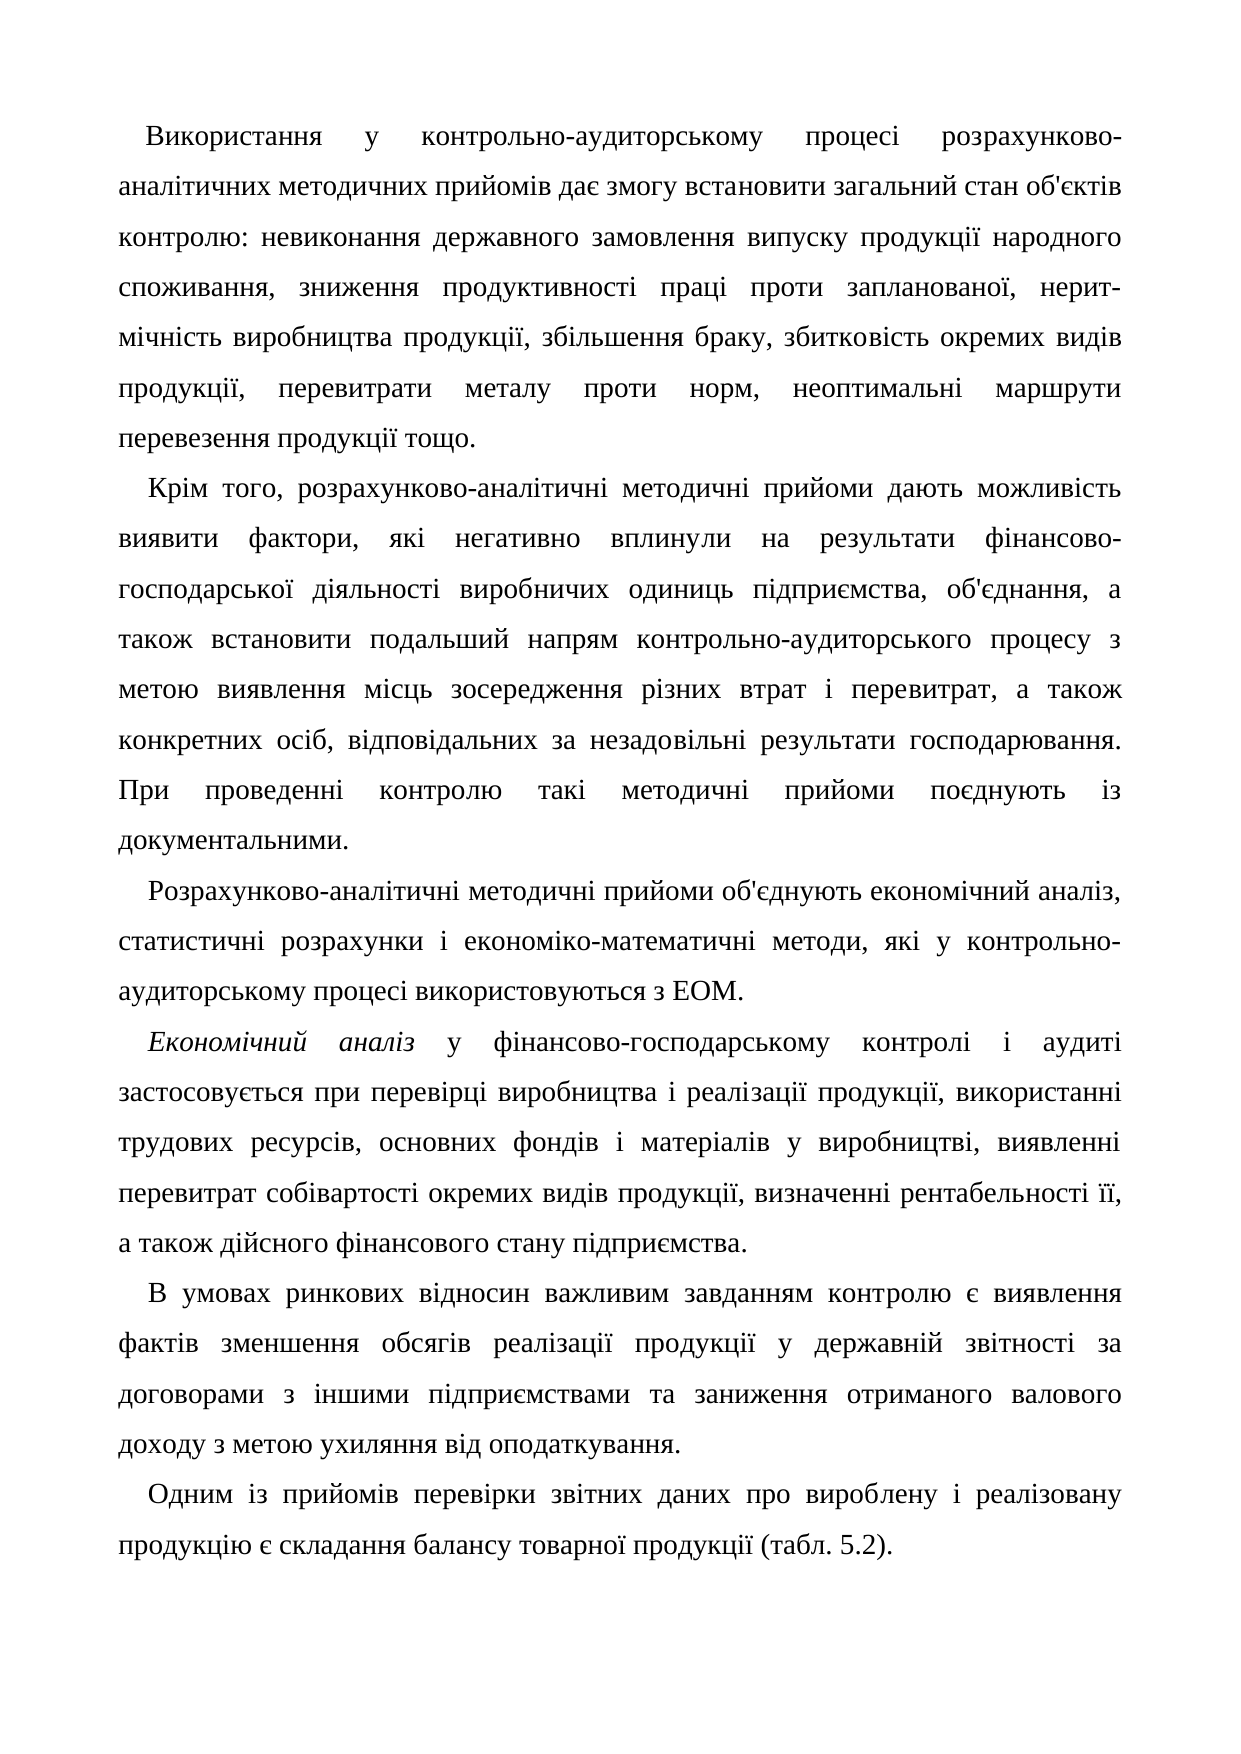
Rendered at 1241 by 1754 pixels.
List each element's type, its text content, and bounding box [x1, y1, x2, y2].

text Одним із прийомів перевірки звітних даних про вироблену і реалізовану продукцію є складання балансу товарної продукції (табл. 5.2). [118, 1477, 1122, 1560]
text В умовах ринкових відносин важливим завданням контролю є виявлення фактів зменшення обсягів реалізації продукції у державній звітності за договорами з іншими підприємствами та заниження отриманого валового доходу з метою ухиляння від оподаткування. [118, 1275, 1122, 1460]
text Крім того, розрахунково-аналітичні методичні прийоми дають можливість виявити фактори, які негативно вплинули на результати фінансово-господарської діяльності виробничих одиниць підприємства, об'єднання, а також встановити подальший напрям контрольно-аудиторського процесу з метою виявлення місць зосередження різних втрат і перевитрат, а також конкретних осіб, відповідальних за незадовільні результати господарювання. При проведенні контролю такі методичні прийоми поєднують із документальними. [118, 470, 1122, 856]
text Розрахунково-аналітичні методичні прийоми об'єднують економічний аналіз, статистичні розрахунки і економіко-математичні методи, які у контрольно-аудиторському процесі використовуються з ЕОМ. [118, 873, 1122, 1007]
text Економічний аналіз у фінансово-господарському контролі і аудиті застосовується при перевірці виробництва і реалізації продукції, використанні трудових ресурсів, основних фондів і матеріалів у виробництві, виявленні перевитрат собівартості окремих видів продукції, визначенні рентабельності її, а також дійсного фінансового стану підприємства. [118, 1024, 1122, 1258]
text Використання у контрольно-аудиторському процесі розрахунково-аналітичних методичних прийомів дає змогу встановити загальний стан об'єктів контролю: невиконання державного замовлення випуску продукції народного споживання, зниження продуктивності праці проти запланованої, нерит-мічність виробництва продукції, збільшення браку, збитковість окремих видів продукції, перевитрати металу проти норм, неоптимальні маршрути перевезення продукції тощо. [118, 118, 1122, 453]
